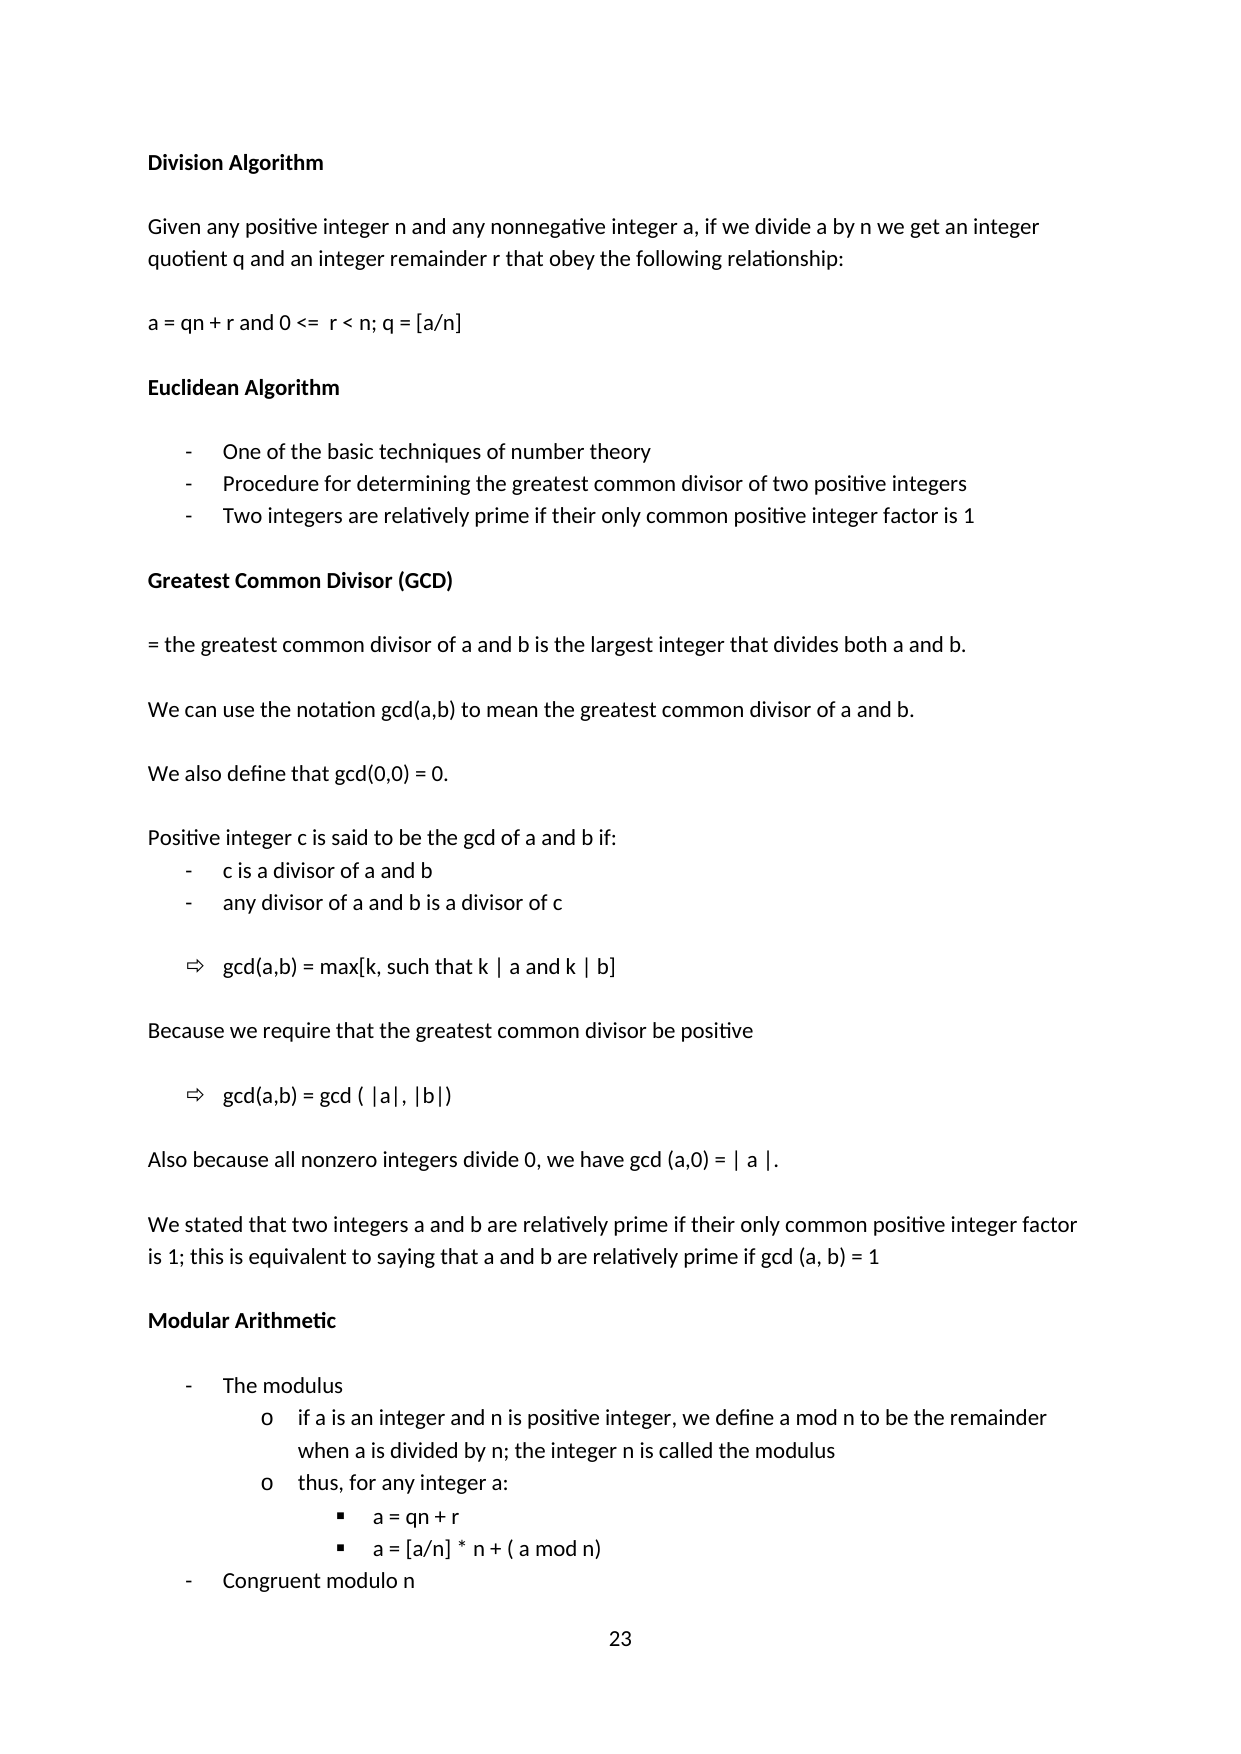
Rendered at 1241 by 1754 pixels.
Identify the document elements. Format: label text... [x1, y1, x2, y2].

text Because we require that the greatest common divisor be positive [148, 1017, 1093, 1045]
list gcd(a,b) = max[k, such that k | a and k | b] [185, 952, 1093, 980]
text Given any positive integer n and any nonnegative integer a, if we divide a by n we get an integer quotient q and an integer remainder r that obey the following relationship: [148, 212, 1093, 272]
list thus, for any integer a: [260, 1468, 1093, 1498]
list Congruent modulo n [185, 1566, 1093, 1594]
list if a is an integer and n is positive integer, we define a mod n to be the remainder when a is divided by n; the integer n is called the modulus [260, 1403, 1093, 1464]
text = the greatest common divisor of a and b is the largest integer that divides both a and b. [148, 630, 1093, 658]
list Procedure for determining the greatest common divisor of two positive integers [185, 469, 1093, 497]
subtitle Division Algorithm [148, 148, 1093, 176]
list One of the basic techniques of number theory [185, 437, 1093, 465]
text We stated that two integers a and b are relatively prime if their only common positive integer factor is 1; this is equivalent to saying that a and b are relatively prime if gcd (a, b) = 1 [148, 1178, 1093, 1270]
list c is a divisor of a and b [185, 856, 1093, 884]
subtitle Modular Arithmetic [148, 1306, 1093, 1334]
subtitle Greatest Common Divisor (GCD) [148, 566, 1093, 594]
list gcd(a,b) = gcd ( |a|, |b|) [185, 1081, 1093, 1109]
list a = qn + r [335, 1502, 1093, 1530]
text We also define that gcd(0,0) = 0. [148, 759, 1093, 787]
list a = [a/n] * n + ( a mod n) [335, 1534, 1093, 1562]
text Also because all nonzero integers divide 0, we have gcd (a,0) = | a |. [148, 1145, 1093, 1173]
text We can use the notation gcd(a,b) to mean the greatest common divisor of a and b. [148, 695, 1093, 723]
text a = qn + r and 0 <= r < n; q = [a/n] [148, 308, 1093, 337]
list The modulus [185, 1371, 1093, 1399]
subtitle Euclidean Algorithm [148, 373, 1093, 401]
list Two integers are relatively prime if their only common positive integer factor is 1 [185, 502, 1093, 530]
text Positive integer c is said to be the gcd of a and b if: [148, 823, 1093, 852]
list any divisor of a and b is a divisor of c [185, 888, 1093, 916]
